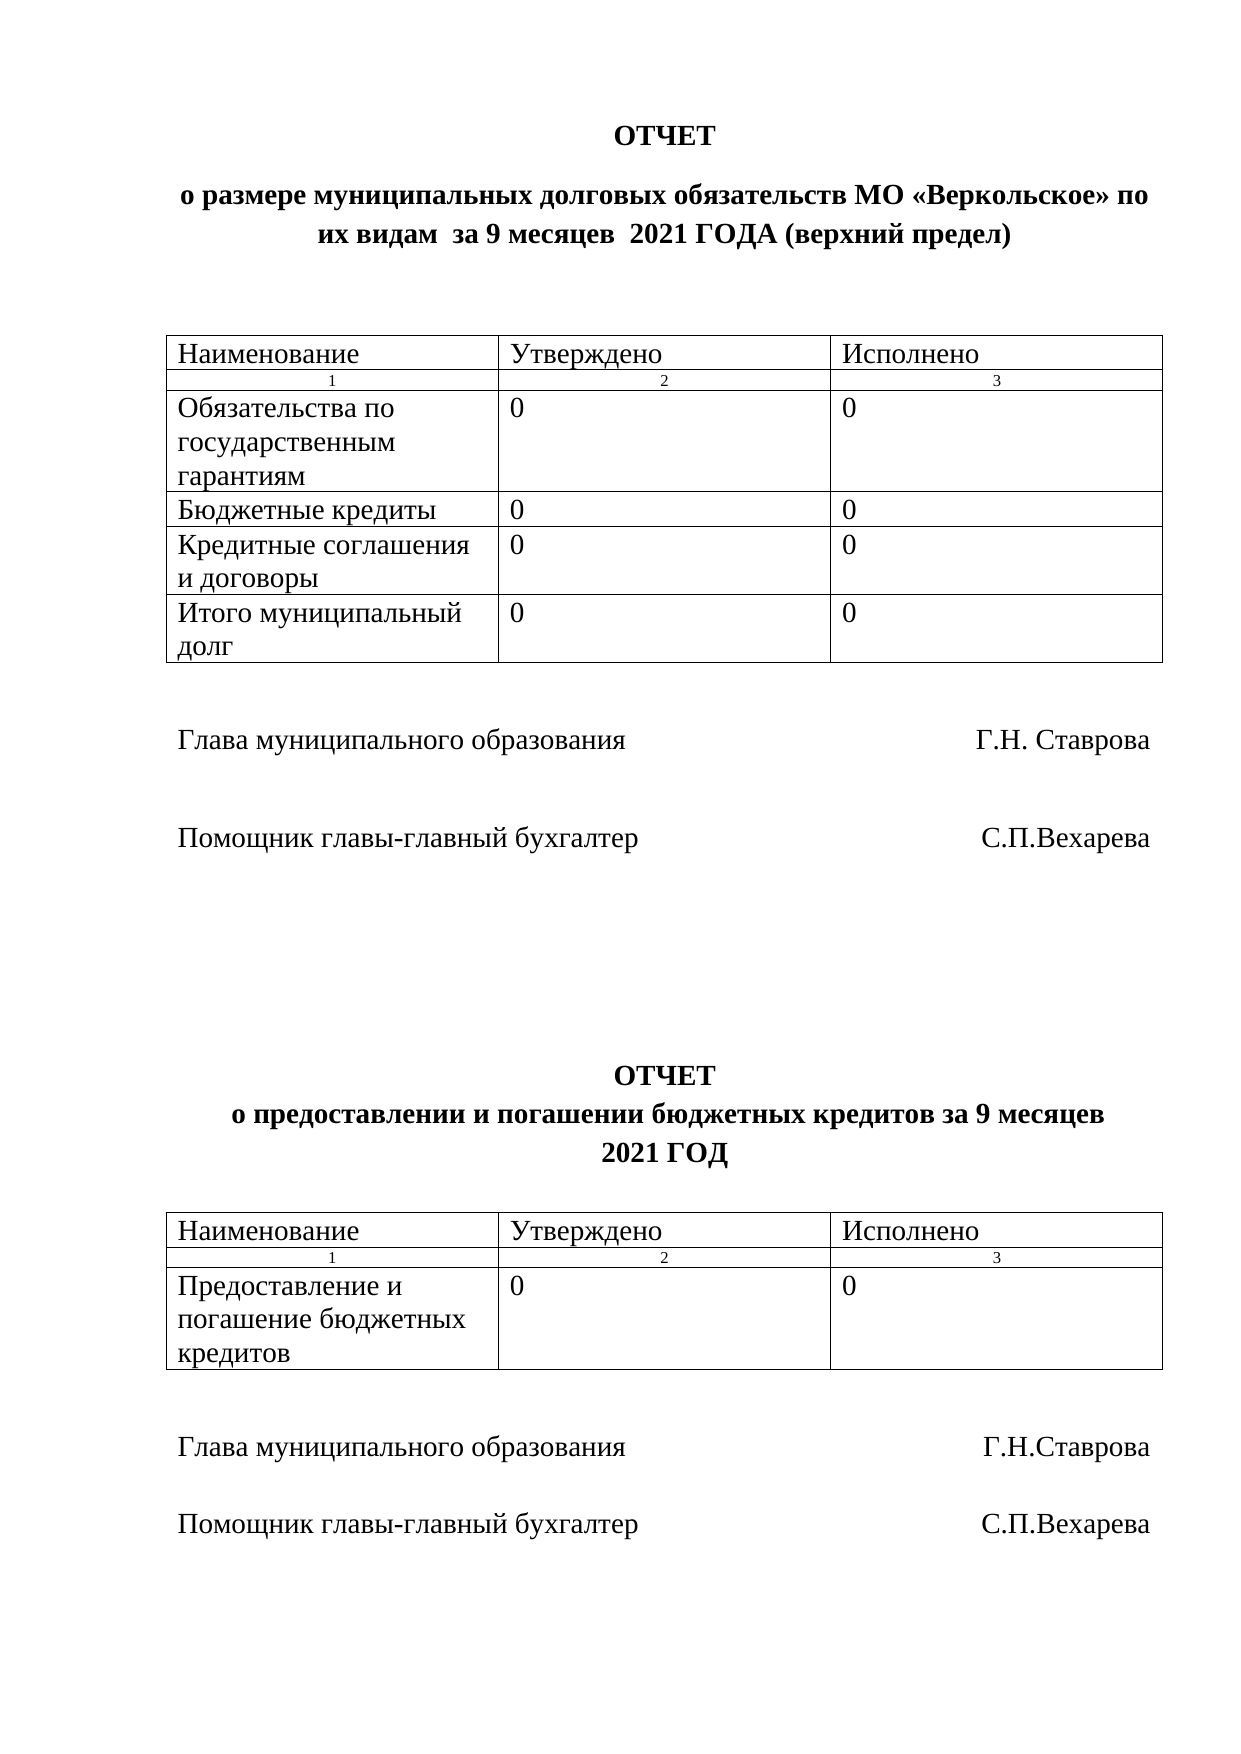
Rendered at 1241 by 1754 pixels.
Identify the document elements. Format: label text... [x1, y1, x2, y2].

table_cell 0 [831, 1268, 1162, 1368]
table_header Утверждено [499, 1213, 830, 1247]
table_cell 3 [831, 1248, 1162, 1267]
text ОТЧЕТ [177, 1058, 1152, 1091]
table_cell 2 [499, 370, 830, 389]
table_cell 0 [831, 595, 1162, 662]
table_header Утверждено [499, 336, 830, 369]
text Глава муниципального образования Г.Н. Ставрова [177, 722, 1152, 756]
table_cell 0 [499, 595, 830, 662]
table_header Наименование [167, 1213, 498, 1247]
text о предоставлении и погашении бюджетных кредитов за 9 месяцев [177, 1096, 1152, 1130]
text о размере муниципальных долговых обязательств МО «Веркольское» по их видам за 9 месяцев 2021 ГОДА (верхний предел) [177, 177, 1152, 249]
text Помощник главы-главный бухгалтер С.П.Вехарева [177, 820, 1152, 854]
table_header Наименование [167, 336, 498, 369]
table_cell 3 [831, 370, 1162, 389]
table_cell 1 [167, 370, 498, 389]
table_cell 0 [499, 1268, 830, 1368]
table_cell 0 [499, 492, 830, 526]
text Глава муниципального образования Г.Н.Ставрова [177, 1429, 1152, 1462]
text 2021 ГОД [177, 1135, 1152, 1168]
table_cell 0 [499, 391, 830, 491]
table_cell 0 [831, 492, 1162, 526]
table_cell Обязательства по государственным гарантиям [167, 391, 498, 491]
table_header Исполнено [831, 336, 1162, 369]
table_cell 0 [499, 527, 830, 594]
table_cell 2 [499, 1248, 830, 1267]
table_cell Кредитные соглашения и договоры [167, 527, 498, 594]
text Помощник главы-главный бухгалтер С.П.Вехарева [177, 1506, 1152, 1539]
table_cell Итого муниципальный долг [167, 595, 498, 662]
text ОТЧЕТ [177, 118, 1152, 152]
table_cell 1 [167, 1248, 498, 1267]
table_cell Бюджетные кредиты [167, 492, 498, 526]
table_cell Предоставление и погашение бюджетных кредитов [167, 1268, 498, 1368]
table_cell 0 [831, 527, 1162, 594]
table_cell 0 [831, 391, 1162, 491]
table_header Исполнено [831, 1213, 1162, 1247]
